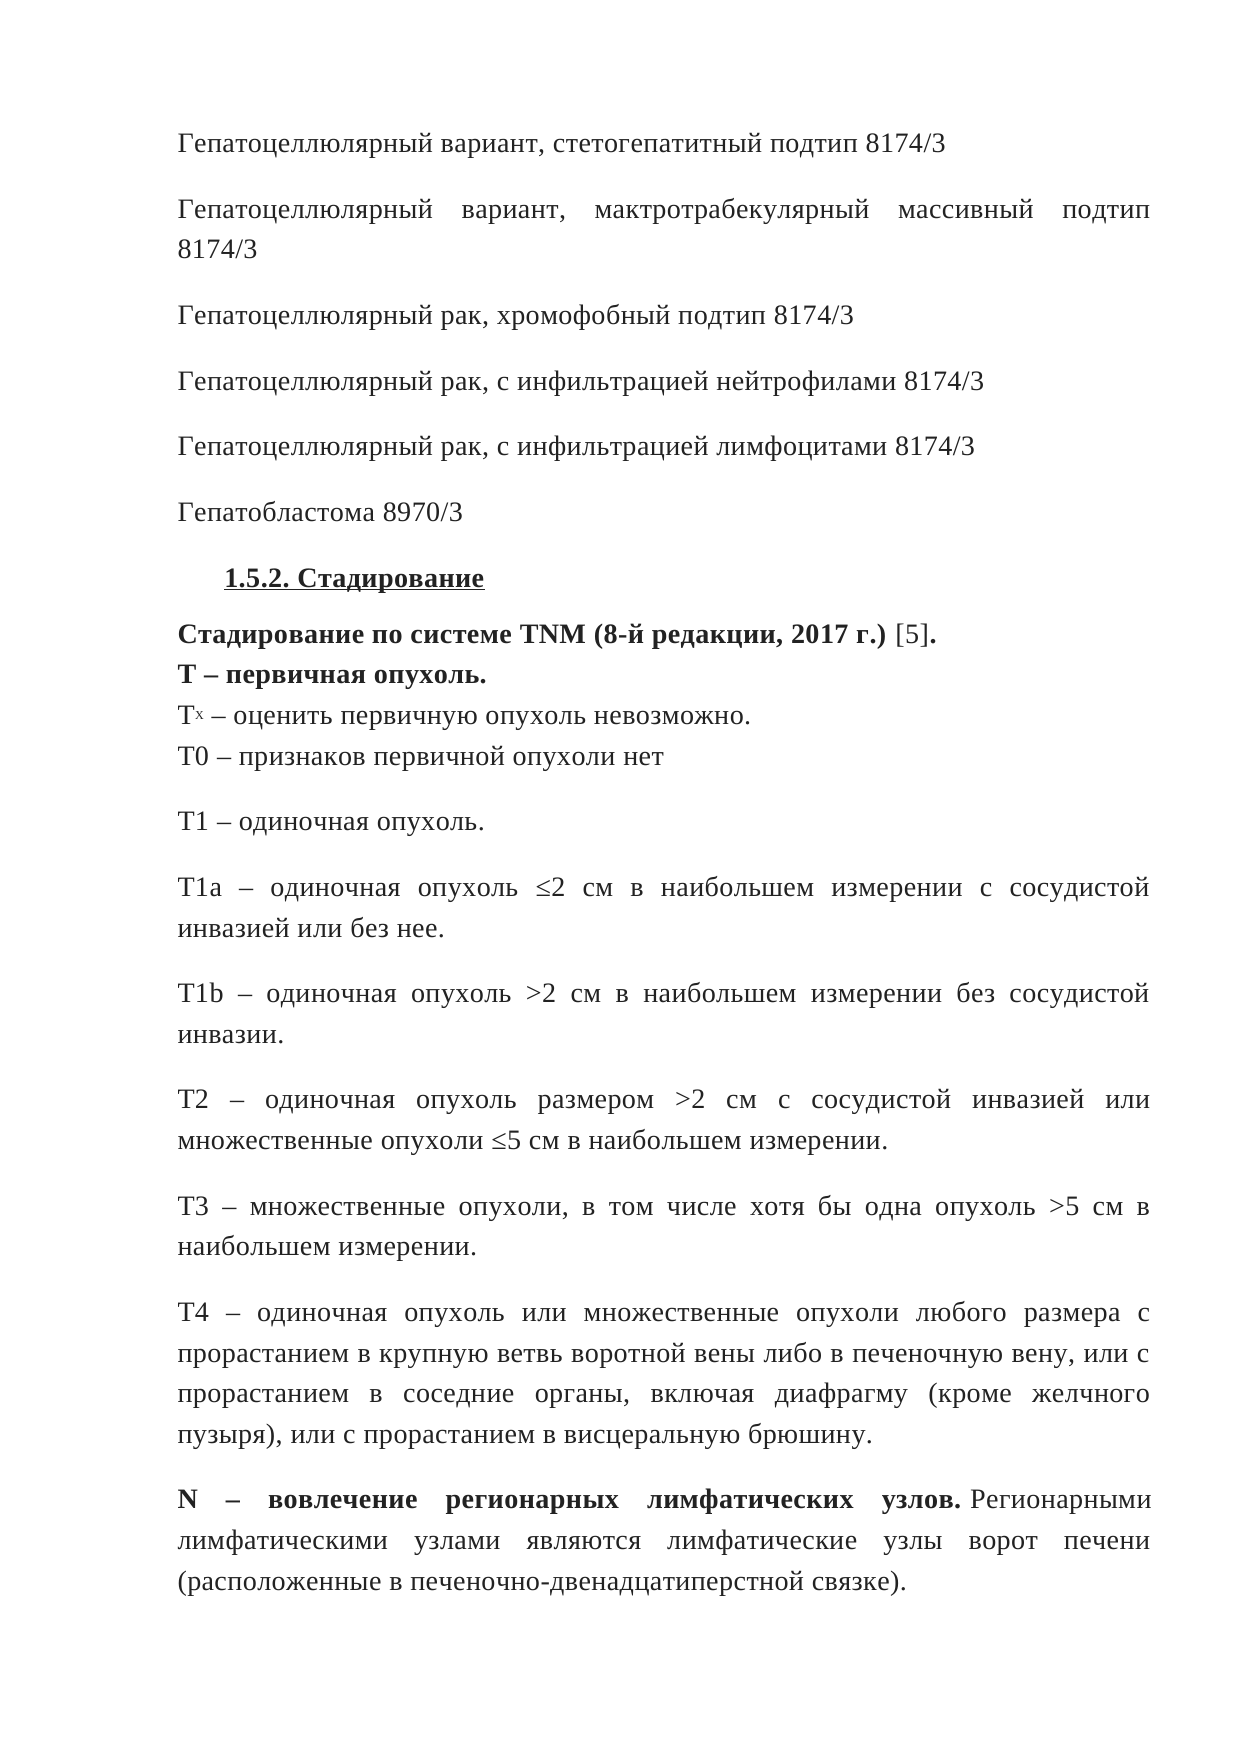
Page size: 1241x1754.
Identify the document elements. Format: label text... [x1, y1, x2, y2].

text Гепатобластома 8970/3 [177, 487, 1152, 527]
text N – вовлечение регионарных лимфатических узлов. Регионарными лимфатическими узлами являются лимфатические узлы ворот печени (расположенные в печеночно-двенадцатиперстной связке). [177, 1474, 1152, 1596]
text T – первичная опухоль. [177, 649, 1152, 690]
text T3 – множественные опухоли, в том числе хотя бы одна опухоль >5 см в наибольшем измерении. [177, 1181, 1152, 1262]
text 1.5.2. Стадирование [224, 552, 1105, 593]
text TX – оценить первичную опухоль невозможно. [177, 690, 1152, 731]
text Гепатоцеллюлярный рак, с инфильтрацией лимфоцитами 8174/3 [177, 421, 1152, 462]
text T1a – одиночная опухоль ≤2 см в наибольшем измерении с сосудистой инвазией или без нее. [177, 862, 1152, 943]
text Стадирование по системе TNM (8-й редакции, 2017 г.) [5]. [177, 609, 1152, 649]
text Гепатоцеллюлярный рак, с инфильтрацией нейтрофилами 8174/3 [177, 356, 1152, 396]
text Гепатоцеллюлярный вариант, мактротрабекулярный массивный подтип 8174/3 [177, 184, 1152, 265]
text T2 – одиночная опухоль размером >2 см с сосудистой инвазией или множественные опухоли ≤5 см в наибольшем измерении. [177, 1074, 1152, 1156]
text T0 – признаков первичной опухоли нет [177, 731, 1152, 771]
text Т1 – одиночная опухоль. [177, 796, 1152, 837]
text T4 – одиночная опухоль или множественные опухоли любого размера с прорастанием в крупную ветвь воротной вены либо в печеночную вену, или с прорастанием в соседние органы, включая диафрагму (кроме желчного пузыря), или с прорастанием в висцеральную брюшину. [177, 1287, 1152, 1449]
text Гепатоцеллюлярный вариант, стетогепатитный подтип 8174/3 [177, 118, 1152, 159]
text Гепатоцеллюлярный рак, хромофобный подтип 8174/3 [177, 290, 1152, 331]
text T1b – одиночная опухоль >2 см в наибольшем измерении без сосудистой инвазии. [177, 968, 1152, 1049]
